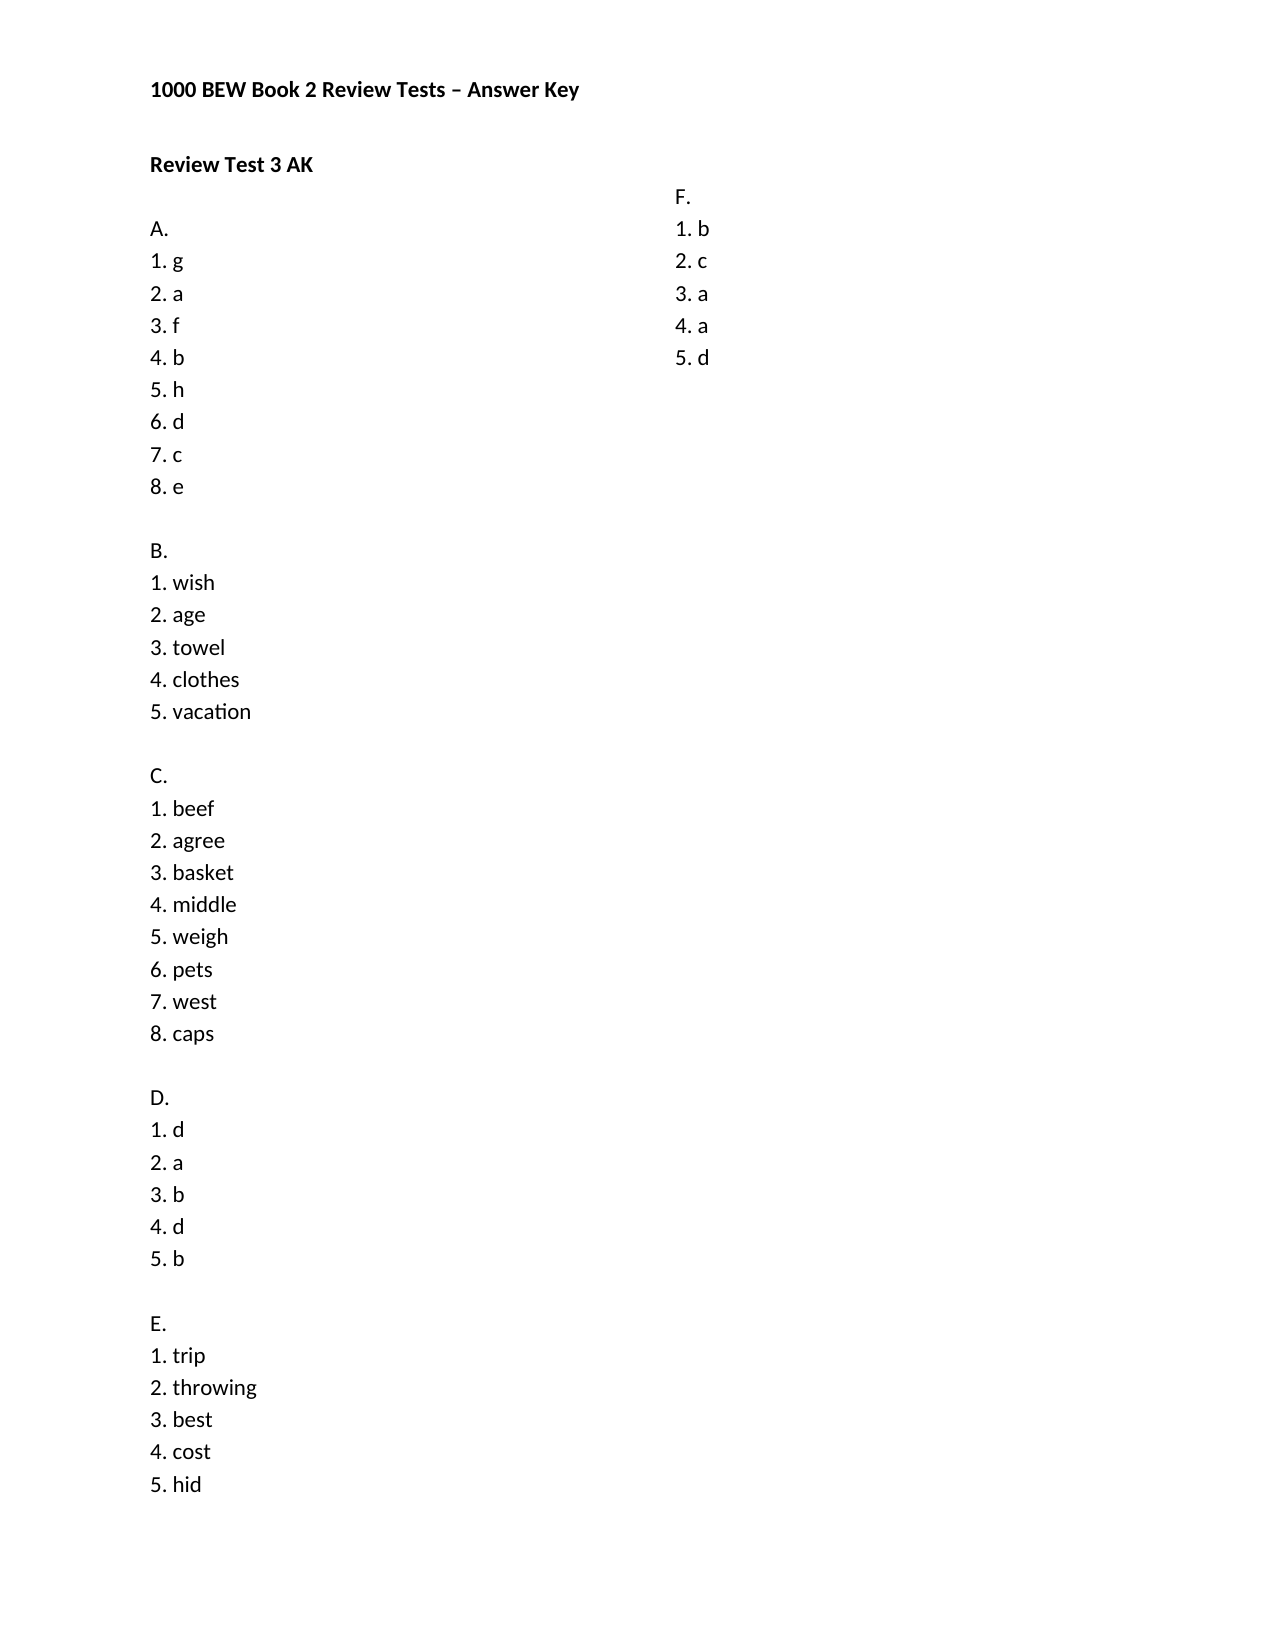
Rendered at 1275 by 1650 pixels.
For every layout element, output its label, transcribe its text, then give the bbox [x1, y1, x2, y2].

text 3. b [150, 1180, 600, 1208]
text 2. agree [150, 826, 600, 854]
text 3. a [675, 279, 1125, 307]
text C. [150, 762, 600, 789]
text 4. d [150, 1212, 600, 1240]
text 6. pets [150, 955, 600, 983]
text 3. best [150, 1405, 600, 1433]
text 1. wish [150, 568, 600, 596]
text 5. hid [150, 1470, 600, 1498]
text 2. age [150, 601, 600, 629]
text 1. g [150, 247, 600, 274]
text 3. towel [150, 633, 600, 661]
text 4. a [675, 311, 1125, 339]
text 6. d [150, 407, 600, 436]
text 5. vacation [150, 697, 600, 725]
text 5. h [150, 375, 600, 403]
text E. [150, 1309, 600, 1337]
text 2. a [150, 1148, 600, 1176]
text 5. d [675, 343, 1125, 371]
text 5. b [150, 1244, 600, 1272]
text 8. e [150, 472, 600, 500]
text 4. b [150, 343, 600, 371]
text 3. f [150, 311, 600, 339]
text D. [150, 1083, 600, 1111]
text 8. caps [150, 1019, 600, 1047]
text 2. c [675, 247, 1125, 274]
text 2. throwing [150, 1373, 600, 1401]
text 1. beef [150, 794, 600, 822]
text 2. a [150, 279, 600, 307]
text 4. clothes [150, 665, 600, 693]
text 1. d [150, 1116, 600, 1144]
text 7. c [150, 440, 600, 468]
text Review Test 3 AK [150, 150, 600, 178]
text 7. west [150, 987, 600, 1015]
text 4. cost [150, 1437, 600, 1466]
text B. [150, 536, 600, 564]
text 1. trip [150, 1341, 600, 1369]
text 5. weigh [150, 922, 600, 951]
text 3. basket [150, 858, 600, 886]
text 1. b [675, 214, 1125, 242]
text 4. middle [150, 890, 600, 918]
text A. [150, 214, 600, 242]
text F. [675, 182, 1125, 210]
